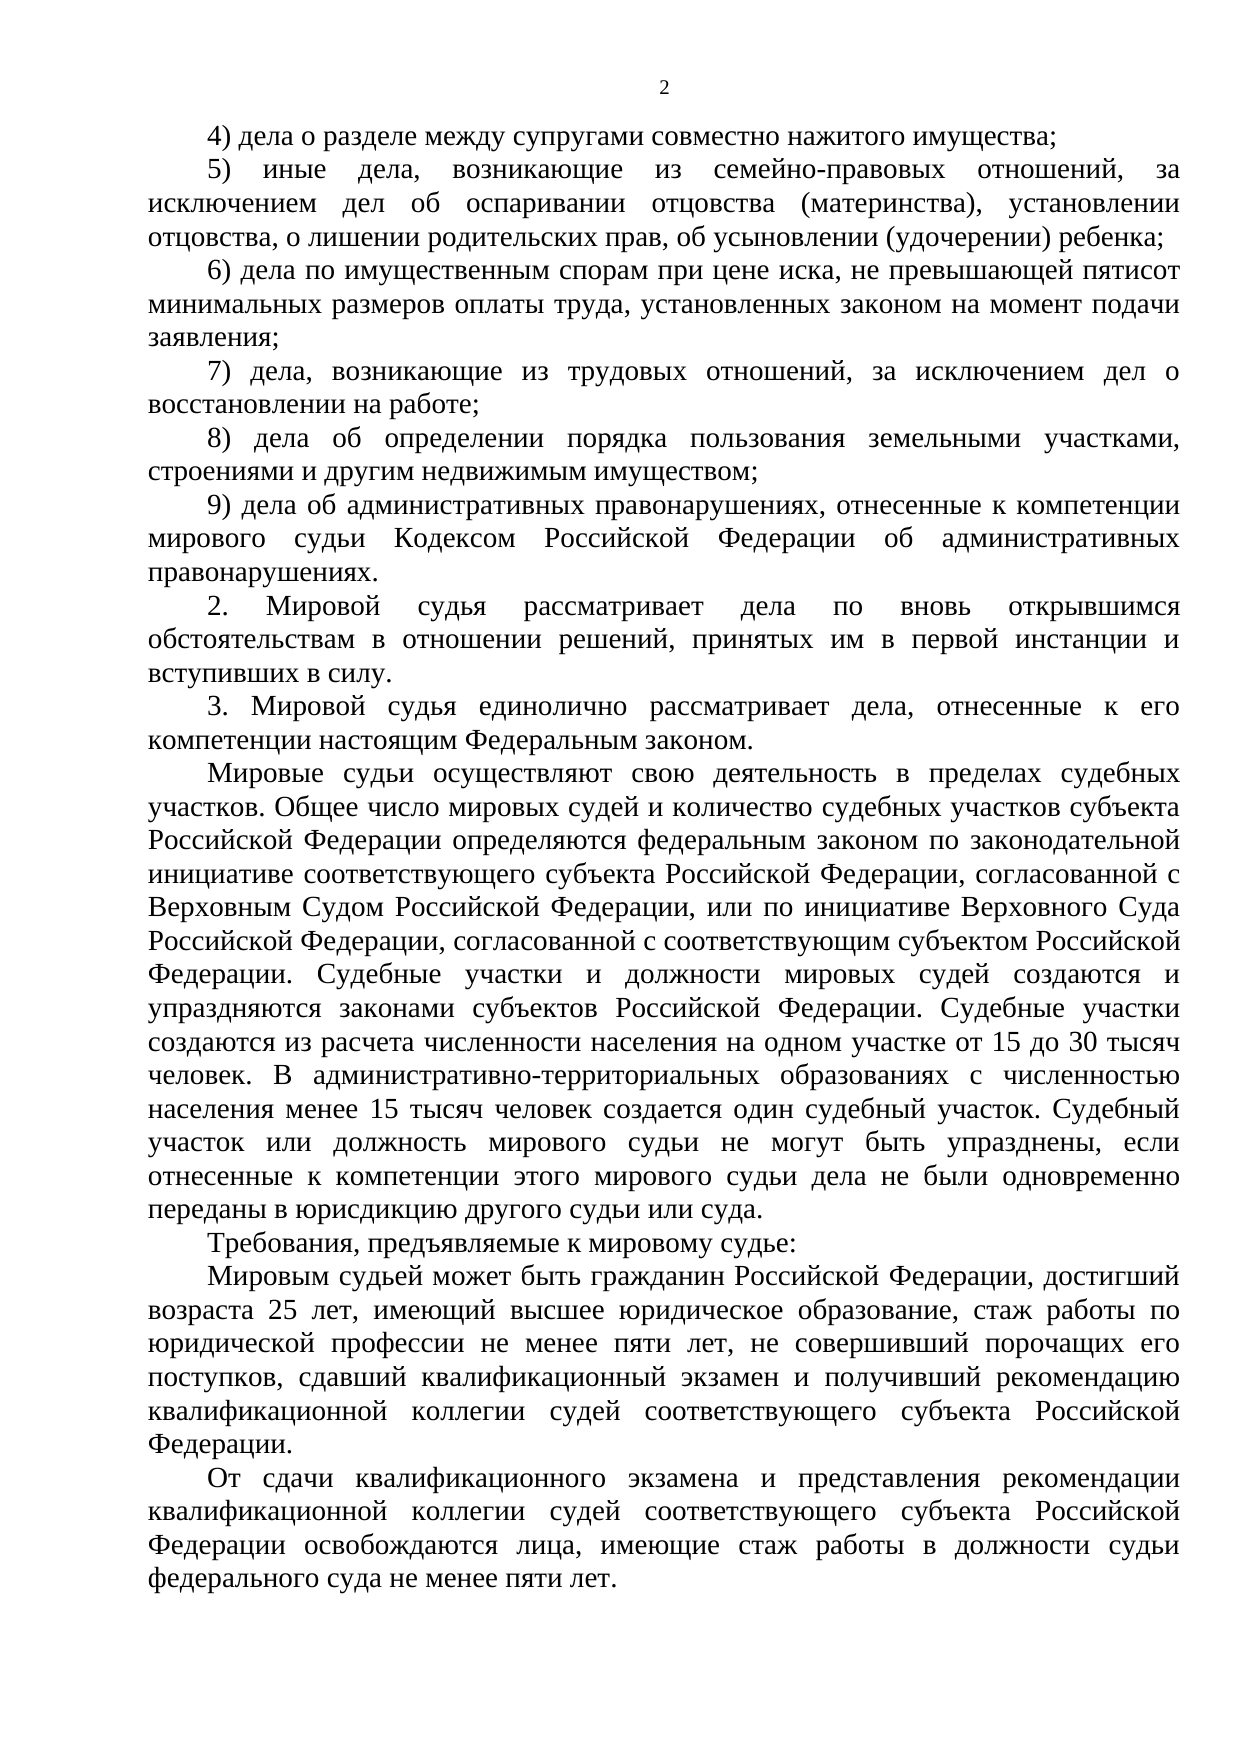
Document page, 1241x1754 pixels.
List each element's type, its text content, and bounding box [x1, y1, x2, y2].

text 5) иные дела, возникающие из семейно-правовых отношений, за исключением дел об оспаривании отцовства (материнства), установлении отцовства, о лишении родительских прав, об усыновлении (удочерении) ребенка; [148, 152, 1181, 252]
text 4) дела о разделе между супругами совместно нажитого имущества; [148, 118, 1181, 152]
text 8) дела об определении порядка пользования земельными участками, строениями и другим недвижимым имуществом; [148, 420, 1181, 487]
text 3. Мировой судья единолично рассматривает дела, отнесенные к его компетенции настоящим Федеральным законом. [148, 688, 1181, 755]
text 7) дела, возникающие из трудовых отношений, за исключением дел о восстановлении на работе; [148, 353, 1181, 420]
text 2. Мировой судья рассматривает дела по вновь открывшимся обстоятельствам в отношении решений, принятых им в первой инстанции и вступивших в силу. [148, 588, 1181, 688]
text Мировым судьей может быть гражданин Российской Федерации, достигший возраста 25 лет, имеющий высшее юридическое образование, стаж работы по юридической профессии не менее пяти лет, не совершивший порочащих его поступков, сдавший квалификационный экзамен и получивший рекомендацию квалификационной коллегии судей соответствующего субъекта Российской Федерации. [148, 1258, 1181, 1460]
text 9) дела об административных правонарушениях, отнесенные к компетенции мирового судьи Кодексом Российской Федерации об административных правонарушениях. [148, 487, 1181, 588]
text Мировые судьи осуществляют свою деятельность в пределах судебных участков. Общее число мировых судей и количество судебных участков субъекта Российской Федерации определяются федеральным законом по законодательной инициативе соответствующего субъекта Российской Федерации, согласованной с Верховным Судом Российской Федерации, или по инициативе Верховного Суда Российской Федерации, согласованной с соответствующим субъектом Российской Федерации. Судебные участки и должности мировых судей создаются и упраздняются законами субъектов Российской Федерации. Судебные участки создаются из расчета численности населения на одном участке от 15 до 30 тысяч человек. В административно-территориальных образованиях с численностью населения менее 15 тысяч человек создается один судебный участок. Судебный участок или должность мирового судьи не могут быть упразднены, если отнесенные к компетенции этого мирового судьи дела не были одновременно переданы в юрисдикцию другого судьи или суда. [148, 755, 1181, 1225]
text От сдачи квалификационного экзамена и представления рекомендации квалификационной коллегии судей соответствующего субъекта Российской Федерации освобождаются лица, имеющие стаж работы в должности судьи федерального суда не менее пяти лет. [148, 1460, 1181, 1594]
text Требования, предъявляемые к мировому судье: [148, 1225, 1181, 1258]
text 6) дела по имущественным спорам при цене иска, не превышающей пятисот минимальных размеров оплаты труда, установленных законом на момент подачи заявления; [148, 252, 1181, 353]
